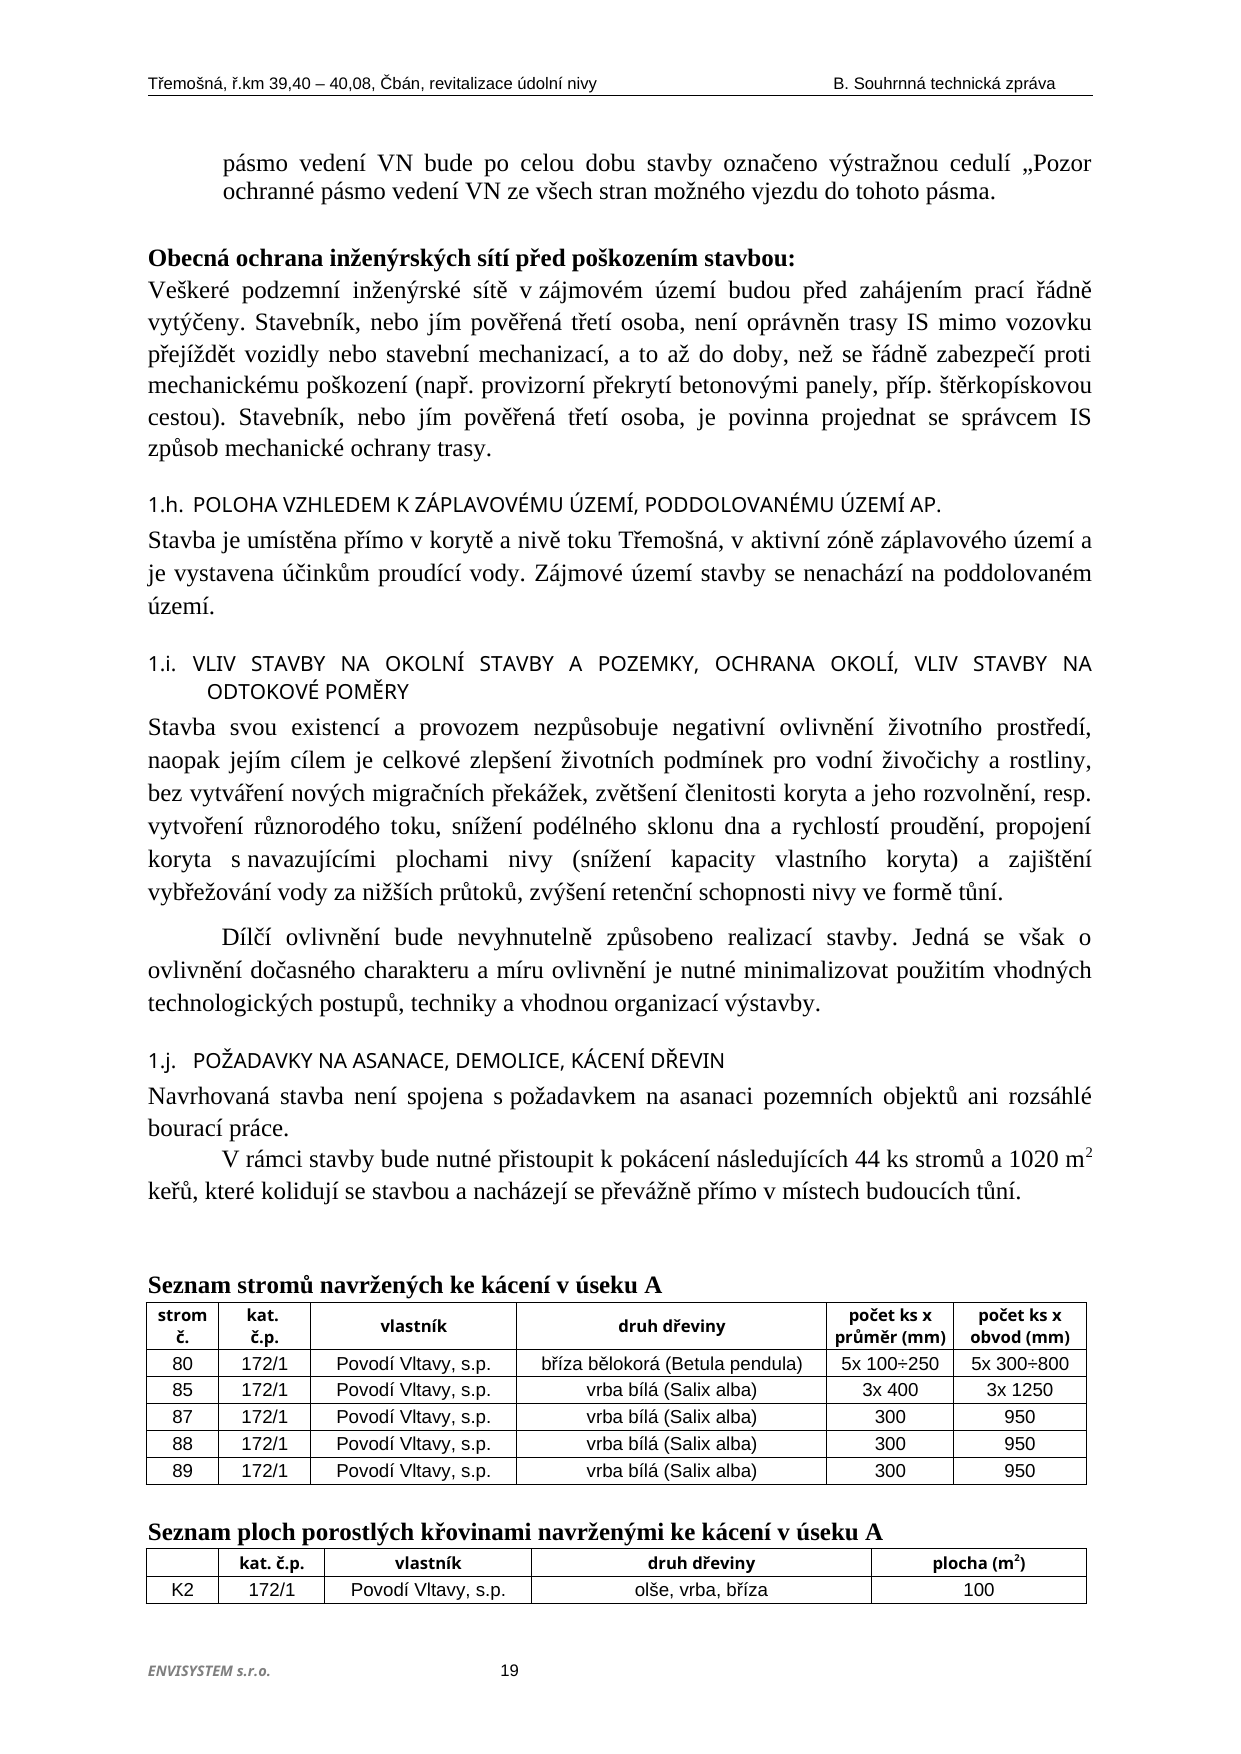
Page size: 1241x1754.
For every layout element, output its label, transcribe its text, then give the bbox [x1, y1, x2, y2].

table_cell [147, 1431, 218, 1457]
text Veškeré podzemní inženýrské sítě v zájmovém území budou před zahájením prací řádně vytýčeny. Stavebník, nebo jím pověřená třetí osoba, není oprávněn trasy IS mimo vozovku přejíždět vozidly nebo stavební mechanizací, a to až do doby, než se řádně zabezpečí proti mechanickému poškození (např. provizorní překrytí betonovými panely, příp. štěrkopískovou cestou). Stavebník, nebo jím pověřená třetí osoba, je povinna projednat se správcem IS způsob mechanické ochrany trasy. [148, 276, 1093, 462]
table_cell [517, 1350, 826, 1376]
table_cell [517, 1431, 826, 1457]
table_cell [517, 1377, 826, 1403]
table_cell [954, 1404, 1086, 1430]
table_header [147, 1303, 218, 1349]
text V rámci stavby bude nutné přistoupit k pokácení následujících 44 ks stromů a 1020 m2 keřů, které kolidují se stavbou a nacházejí se převážně přímo v místech budoucích tůní. [148, 1144, 1093, 1205]
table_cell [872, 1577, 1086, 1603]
text Obecná ochrana inženýrských sítí před poškozením stavbou: [148, 243, 1093, 271]
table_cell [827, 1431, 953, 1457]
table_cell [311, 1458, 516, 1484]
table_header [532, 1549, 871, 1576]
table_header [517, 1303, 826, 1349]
text Stavba svou existencí a provozem nezpůsobuje negativní ovlivnění životního prostředí, naopak jejím cílem je celkové zlepšení životních podmínek pro vodní živočichy a rostliny, bez vytváření nových migračních překážek, zvětšení členitosti koryta a jeho rozvolnění, resp. vytvoření různorodého toku, snížení podélného sklonu dna a rychlostí proudění, propojení koryta s navazujícími plochami nivy (snížení kapacity vlastního koryta) a zajištění vybřežování vody za nižších průtoků, zvýšení retenční schopnosti nivy ve formě tůní. [148, 712, 1093, 906]
subtitle POLOHA VZHLEDEM K ZÁPLAVOVÉMU ÚZEMÍ, PODDOLOVANÉMU ÚZEMÍ AP. [148, 490, 1093, 518]
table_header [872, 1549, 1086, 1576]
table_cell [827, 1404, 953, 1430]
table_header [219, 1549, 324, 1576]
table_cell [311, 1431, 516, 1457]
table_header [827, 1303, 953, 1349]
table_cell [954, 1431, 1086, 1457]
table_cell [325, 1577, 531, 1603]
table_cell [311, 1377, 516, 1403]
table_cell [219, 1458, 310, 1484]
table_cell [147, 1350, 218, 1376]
text Seznam ploch porostlých křovinami navrženými ke kácení v úseku A [148, 1517, 1093, 1545]
subtitle POŽADAVKY NA ASANACE, DEMOLICE, KÁCENÍ DŘEVIN [148, 1047, 1093, 1075]
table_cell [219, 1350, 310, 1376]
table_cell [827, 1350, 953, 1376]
subtitle VLIV STAVBY NA OKOLNÍ STAVBY A POZEMKY, OCHRANA OKOLÍ, VLIV STAVBY NA ODTOKOVÉ POMĚRY [148, 649, 1093, 706]
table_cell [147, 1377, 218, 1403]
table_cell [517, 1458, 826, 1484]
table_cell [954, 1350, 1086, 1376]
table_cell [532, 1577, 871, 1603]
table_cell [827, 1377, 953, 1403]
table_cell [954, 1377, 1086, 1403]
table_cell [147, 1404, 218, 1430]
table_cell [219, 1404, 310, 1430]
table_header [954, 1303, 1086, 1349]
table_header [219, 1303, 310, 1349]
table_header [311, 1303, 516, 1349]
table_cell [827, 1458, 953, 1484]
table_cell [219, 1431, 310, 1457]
text Dílčí ovlivnění bude nevyhnutelně způsobeno realizací stavby. Jedná se však o ovlivnění dočasného charakteru a míru ovlivnění je nutné minimalizovat použitím vhodných technologických postupů, techniky a vhodnou organizací výstavby. [148, 922, 1093, 1017]
text Seznam stromů navržených ke kácení v úseku A [148, 1271, 1093, 1299]
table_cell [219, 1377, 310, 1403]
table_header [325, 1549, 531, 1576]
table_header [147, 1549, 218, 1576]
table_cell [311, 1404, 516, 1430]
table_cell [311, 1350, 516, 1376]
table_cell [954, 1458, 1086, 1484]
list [185, 148, 1093, 205]
text Stavba je umístěna přímo v korytě a nivě toku Třemošná, v aktivní zóně záplavového území a je vystavena účinkům proudící vody. Zájmové území stavby se nenachází na poddolovaném území. [148, 525, 1093, 619]
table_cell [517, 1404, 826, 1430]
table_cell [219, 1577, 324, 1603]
text Navrhovaná stavba není spojena s požadavkem na asanaci pozemních objektů ani rozsáhlé bourací práce. [148, 1081, 1093, 1142]
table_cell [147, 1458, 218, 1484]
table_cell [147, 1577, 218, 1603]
